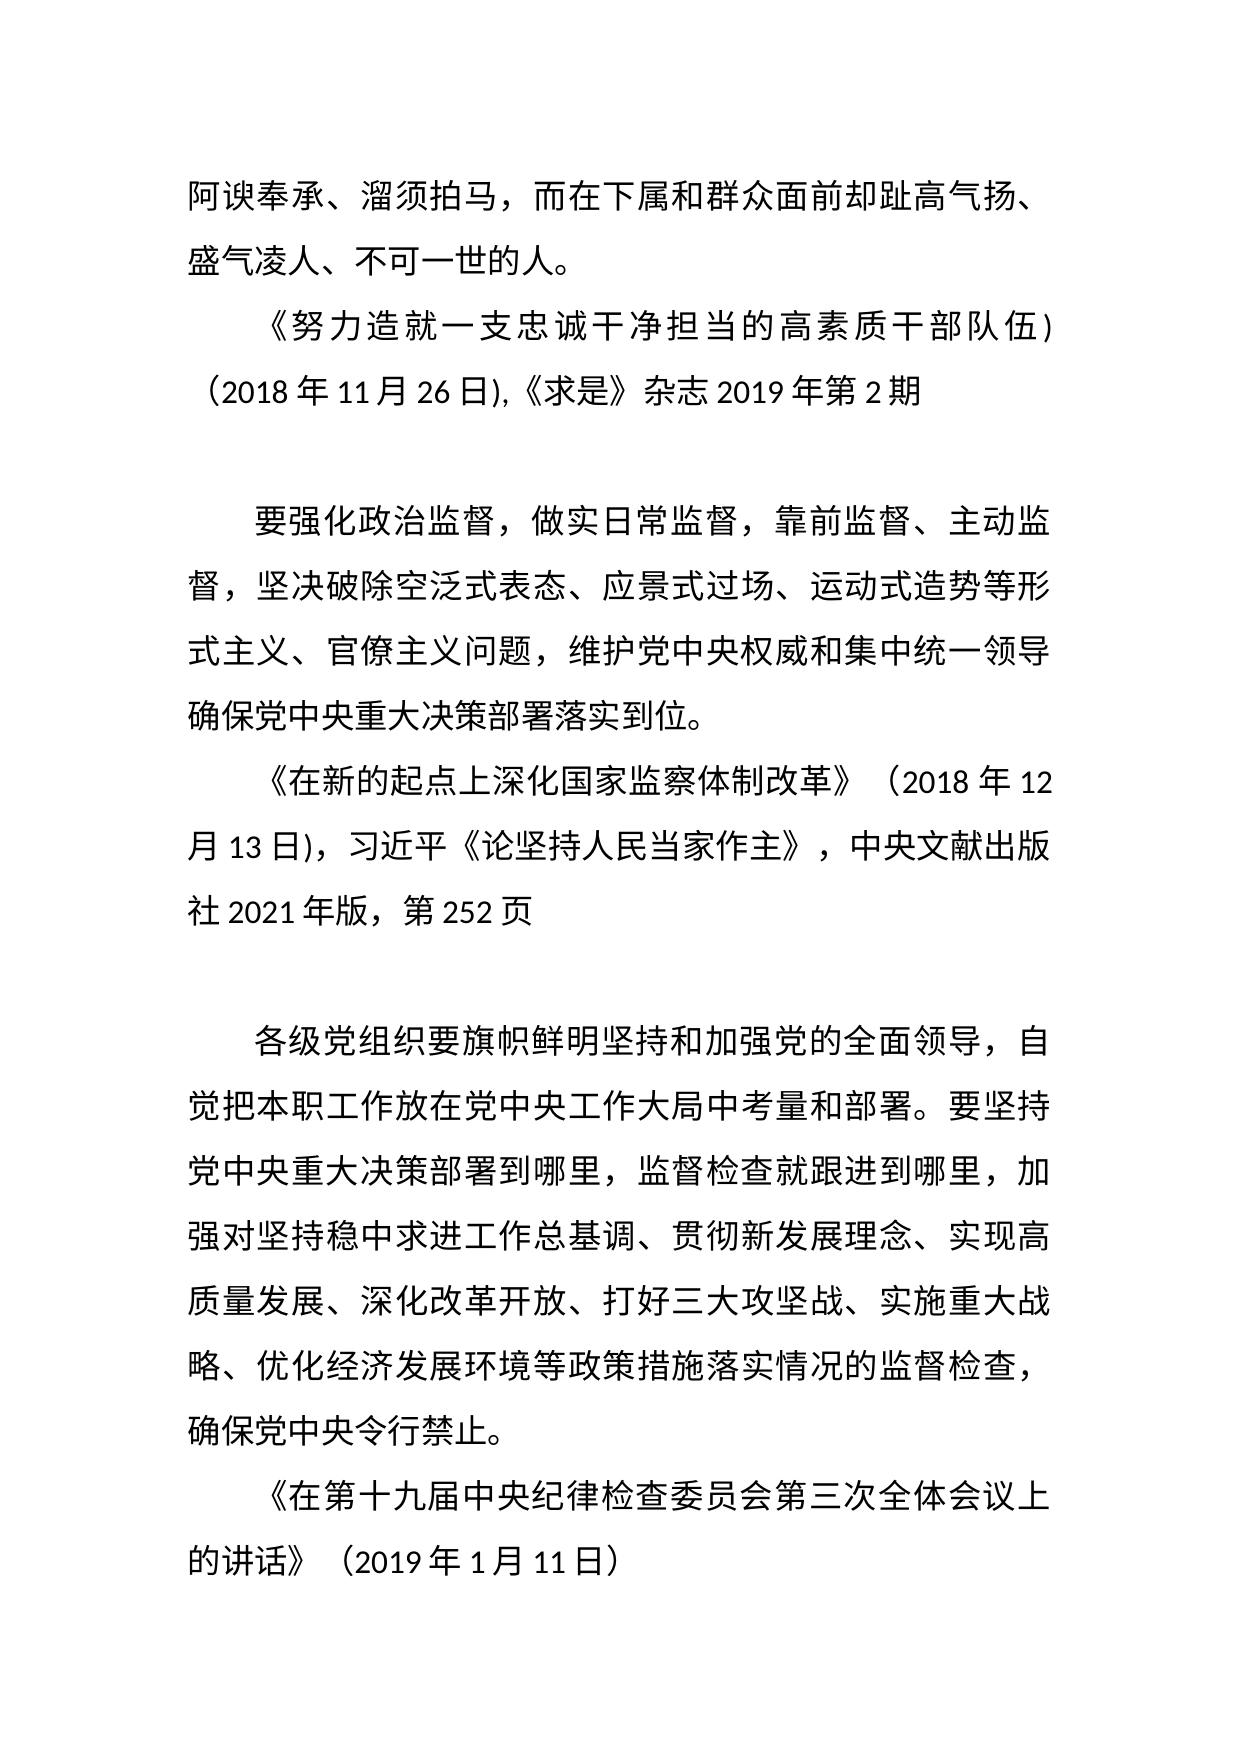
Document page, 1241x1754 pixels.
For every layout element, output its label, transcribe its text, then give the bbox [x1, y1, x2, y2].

text 《在第十九届中央纪律检查委员会第三次全体会议上的讲话》（2019年1月11日） [187, 1462, 1053, 1592]
text 各级党组织要旗帜鲜明坚持和加强党的全面领导，自觉把本职工作放在党中央工作大局中考量和部署。要坚持党中央重大决策部署到哪里，监督检查就跟进到哪里，加强对坚持稳中求进工作总基调、贯彻新发展理念、实现高质量发展、深化改革开放、打好三大攻坚战、实施重大战略、优化经济发展环境等政策措施落实情况的监督检查，确保党中央令行禁止。 [187, 1007, 1053, 1462]
text 《在新的起点上深化国家监察体制改革》（2018 年12月13 日)，习近平《论坚持人民当家作主》，中央文献出版社2021年版，第252 页 [187, 747, 1053, 942]
text 《努力造就一支忠诚干净担当的高素质干部队伍)（2018 年11月26 日),《求是》杂志2019 年第2期 [187, 292, 1053, 422]
text 要强化政治监督，做实日常监督，靠前监督、主动监督，坚决破除空泛式表态、应景式过场、运动式造势等形式主义、官僚主义问题，维护党中央权威和集中统一领导，确保党中央重大决策部署落实到位。 [187, 487, 1053, 747]
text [187, 162, 1053, 292]
